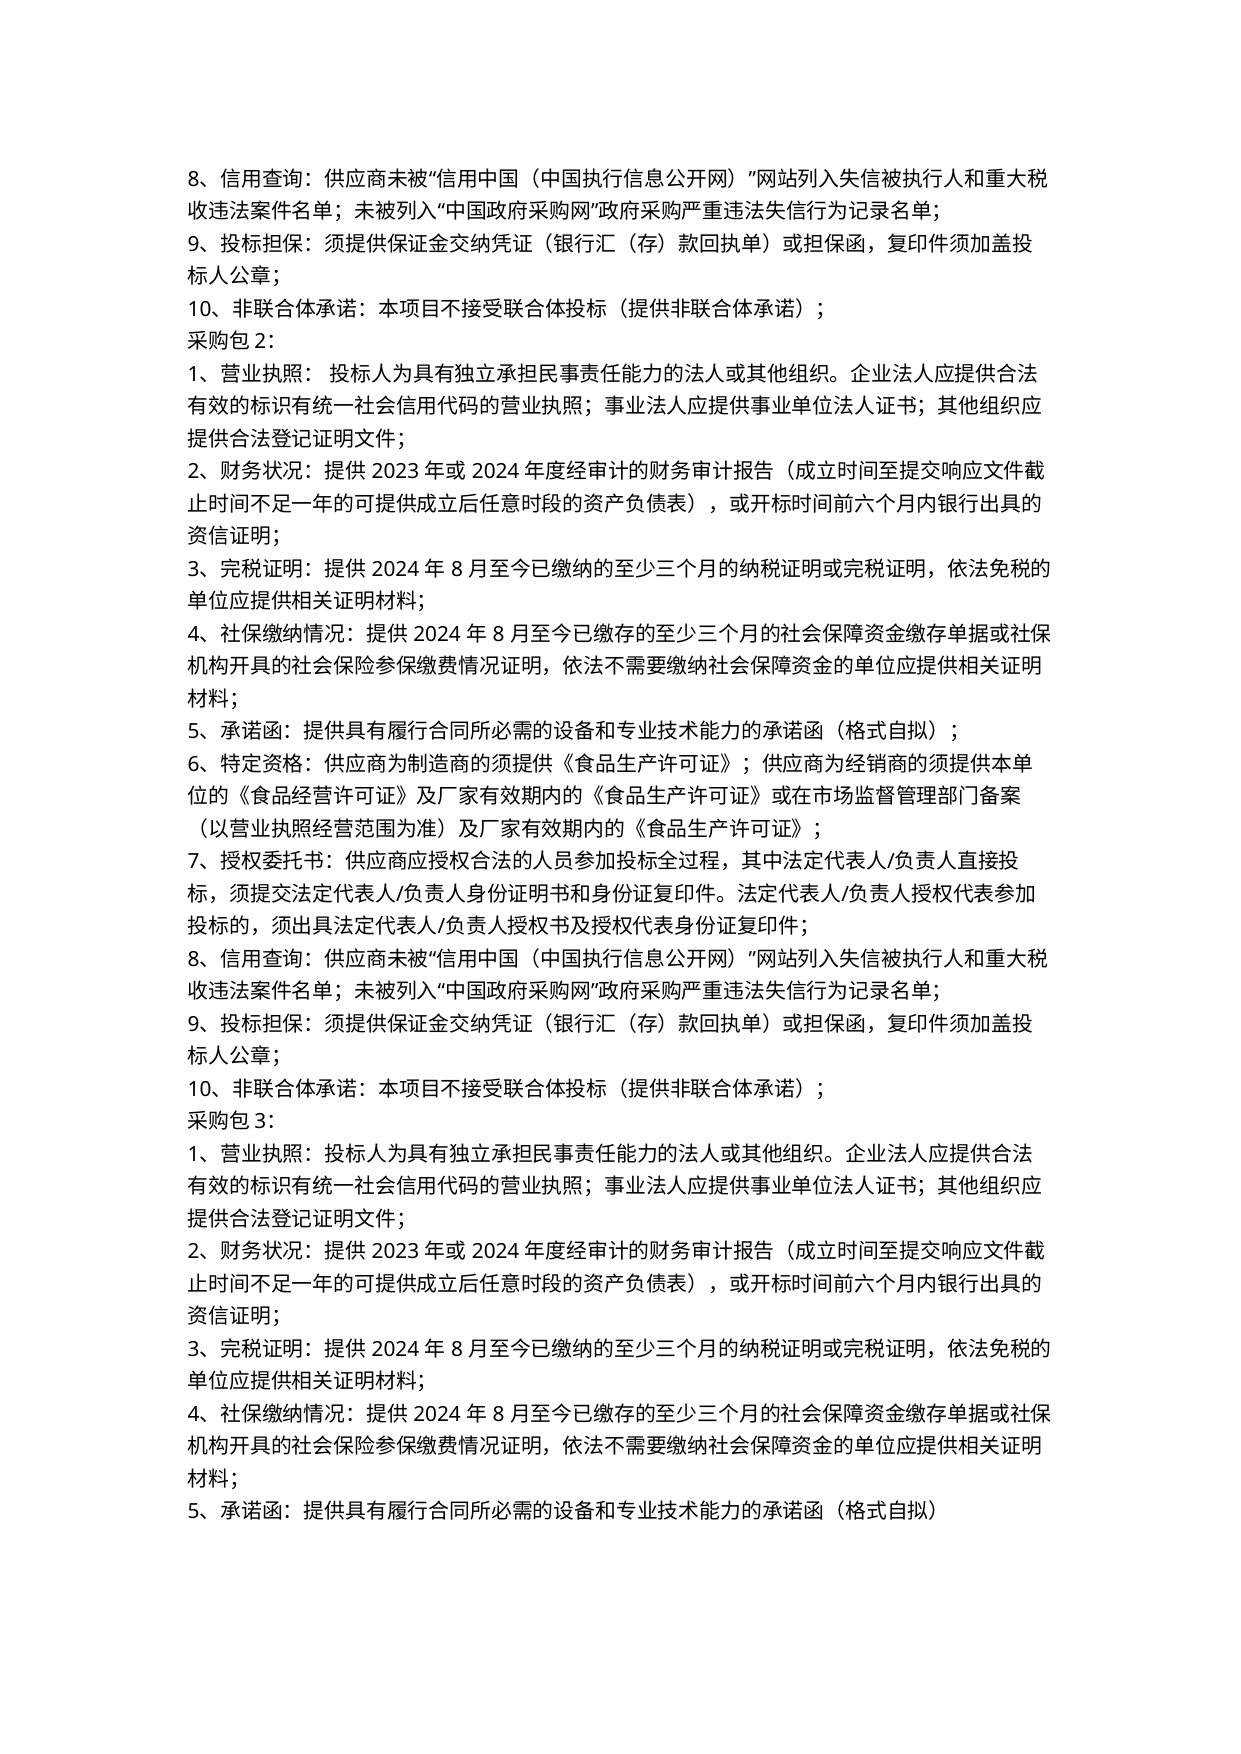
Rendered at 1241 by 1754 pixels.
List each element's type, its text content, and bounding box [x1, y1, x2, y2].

text 8、信用查询：供应商未被“信用中国（中国执行信息公开网）”网站列入失信被执行人和重大税收违法案件名单；未被列入“中国政府采购网”政府采购严重违法失信行为记录名单； [187, 162, 1053, 227]
text 7、授权委托书：供应商应授权合法的人员参加投标全过程，其中法定代表人/负责人直接投标，须提交法定代表人/负责人身份证明书和身份证复印件。法定代表人/负责人授权代表参加投标的，须出具法定代表人/负责人授权书及授权代表身份证复印件； [187, 844, 1053, 942]
text 3、完税证明：提供 2024 年 8 月至今已缴纳的至少三个月的纳税证明或完税证明，依法免税的单位应提供相关证明材料； [187, 552, 1053, 617]
text 10、非联合体承诺：本项目不接受联合体投标（提供非联合体承诺）； [187, 1072, 1053, 1104]
text 1、营业执照：投标人为具有独立承担民事责任能力的法人或其他组织。企业法人应提供合法有效的标识有统一社会信用代码的营业执照；事业法人应提供事业单位法人证书；其他组织应提供合法登记证明文件； [187, 1137, 1053, 1234]
text 5、承诺函：提供具有履行合同所必需的设备和专业技术能力的承诺函（格式自拟） [187, 1494, 1053, 1527]
text 9、投标担保：须提供保证金交纳凭证（银行汇（存）款回执单）或担保函，复印件须加盖投标人公章； [187, 227, 1053, 292]
text 9、投标担保：须提供保证金交纳凭证（银行汇（存）款回执单）或担保函，复印件须加盖投标人公章； [187, 1007, 1053, 1072]
text 采购包2： [187, 324, 1053, 357]
text 4、社保缴纳情况：提供 2024 年 8 月至今已缴存的至少三个月的社会保障资金缴存单据或社保机构开具的社会保险参保缴费情况证明，依法不需要缴纳社会保障资金的单位应提供相关证明材料； [187, 1397, 1053, 1494]
text 采购包3： [187, 1104, 1053, 1137]
text 2、财务状况：提供 2023 年或 2024 年度经审计的财务审计报告（成立时间至提交响应文件截止时间不足一年的可提供成立后任意时段的资产负债表），或开标时间前六个月内银行出具的资信证明； [187, 1234, 1053, 1332]
text 3、完税证明：提供 2024 年 8 月至今已缴纳的至少三个月的纳税证明或完税证明，依法免税的单位应提供相关证明材料； [187, 1332, 1053, 1397]
text 10、非联合体承诺：本项目不接受联合体投标（提供非联合体承诺）； [187, 292, 1053, 324]
text 8、信用查询：供应商未被“信用中国（中国执行信息公开网）”网站列入失信被执行人和重大税收违法案件名单；未被列入“中国政府采购网”政府采购严重违法失信行为记录名单； [187, 942, 1053, 1007]
text 6、特定资格：供应商为制造商的须提供《食品生产许可证》；供应商为经销商的须提供本单位的《食品经营许可证》及厂家有效期内的《食品生产许可证》或在市场监督管理部门备案（以营业执照经营范围为准）及厂家有效期内的《食品生产许可证》； [187, 747, 1053, 844]
text 2、财务状况：提供 2023 年或 2024 年度经审计的财务审计报告（成立时间至提交响应文件截止时间不足一年的可提供成立后任意时段的资产负债表），或开标时间前六个月内银行出具的资信证明； [187, 454, 1053, 552]
text 1、营业执照： 投标人为具有独立承担民事责任能力的法人或其他组织。企业法人应提供合法有效的标识有统一社会信用代码的营业执照；事业法人应提供事业单位法人证书；其他组织应提供合法登记证明文件； [187, 357, 1053, 454]
text 5、承诺函：提供具有履行合同所必需的设备和专业技术能力的承诺函（格式自拟）； [187, 714, 1053, 747]
text 4、社保缴纳情况：提供 2024 年 8 月至今已缴存的至少三个月的社会保障资金缴存单据或社保机构开具的社会保险参保缴费情况证明，依法不需要缴纳社会保障资金的单位应提供相关证明材料； [187, 617, 1053, 714]
